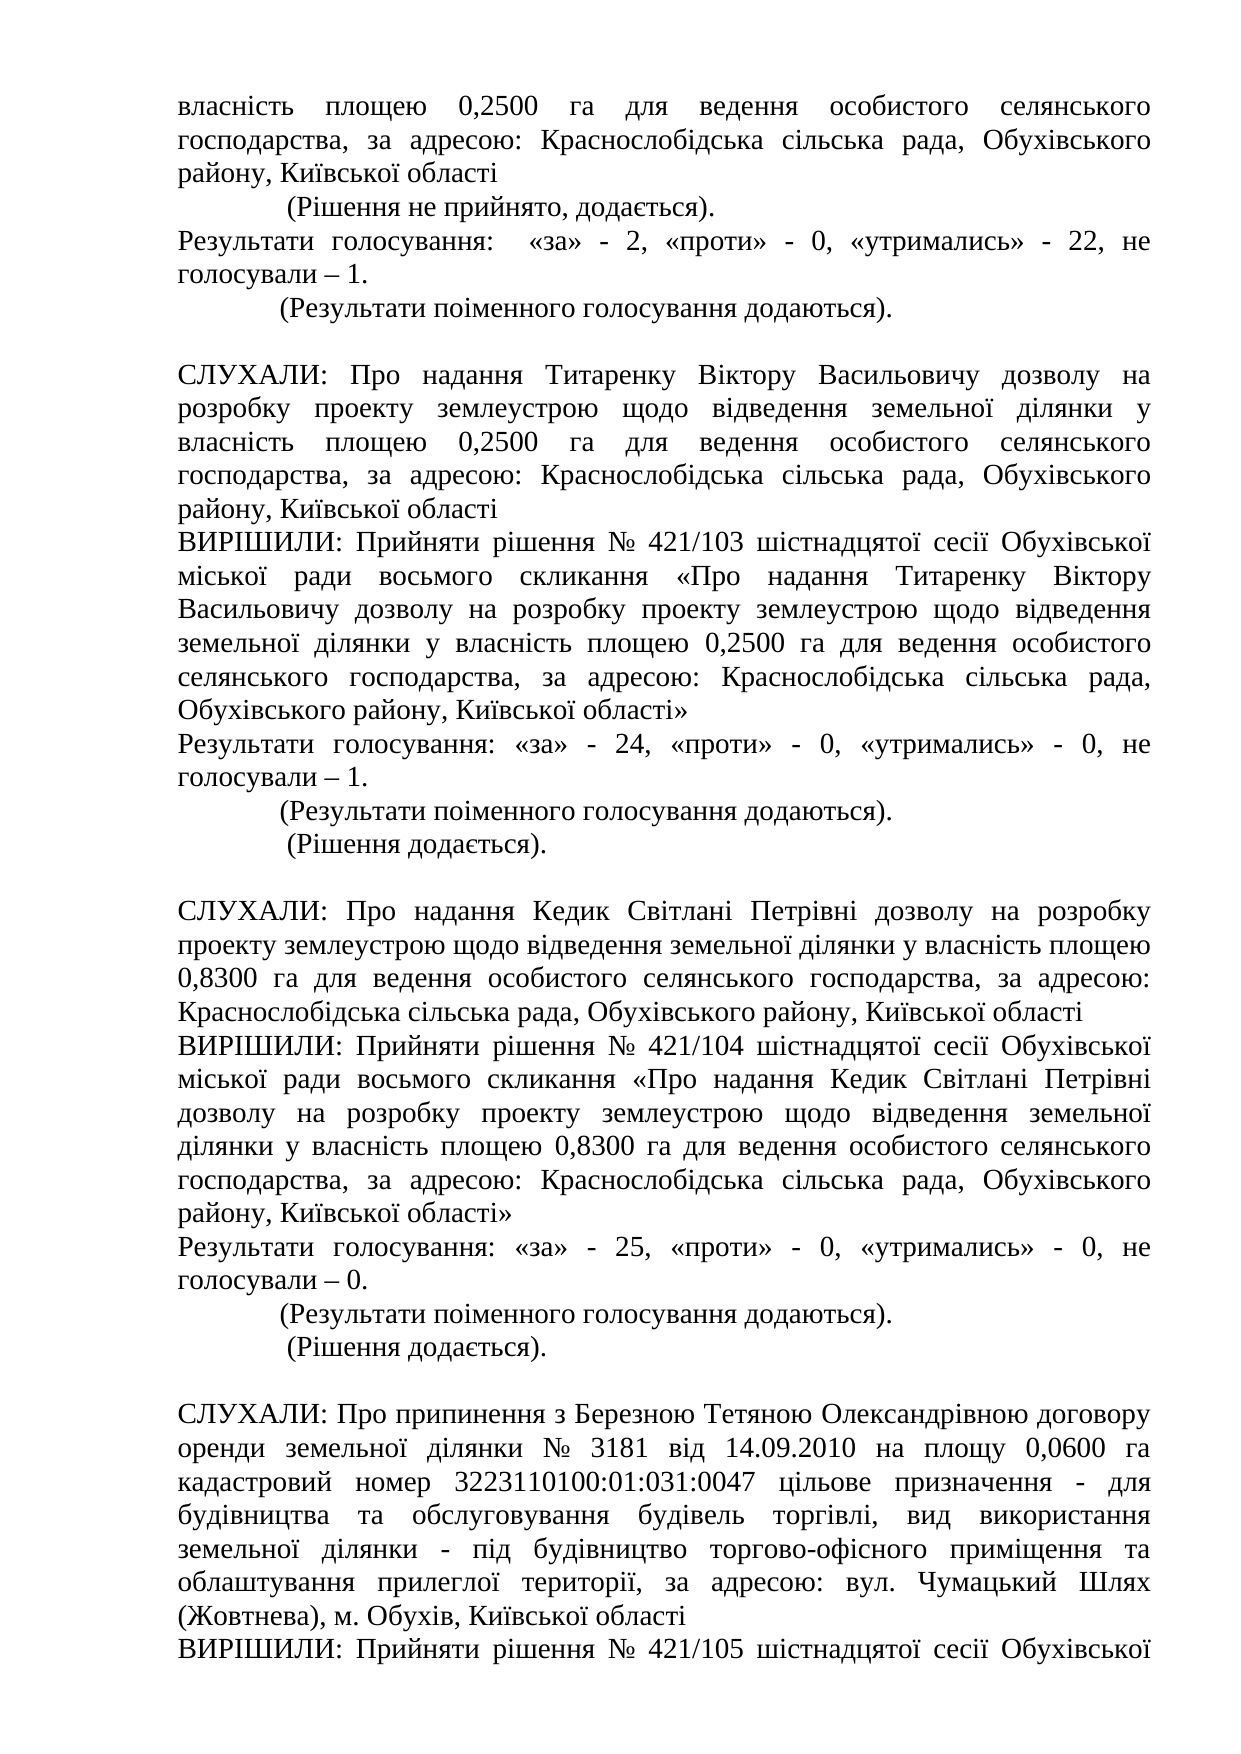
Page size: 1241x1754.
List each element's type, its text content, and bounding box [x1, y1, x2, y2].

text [177, 88, 1152, 189]
subtitle (Рішення додається). [177, 826, 1152, 860]
text СЛУХАЛИ: Про припинення з Березною Тетяною Олександрівною договору оренди земельної ділянки № 3181 від 14.09.2010 на площу 0,0600 га кадастровий номер 3223110100:01:031:0047 цільове призначення - для будівництва та обслуговування будівель торгівлі, вид використання земельної ділянки - під будівництво торгово-офісного приміщення та облаштування прилеглої території, за адресою: вул. Чумацький Шлях (Жовтнева), м. Обухів, Київської області [177, 1397, 1152, 1631]
subtitle (Результати поіменного голосування додаються). [177, 290, 1152, 323]
subtitle (Рішення додається). [177, 1329, 1152, 1363]
subtitle Результати голосування: «за» - 24, «проти» - 0, «утримались» - 0, не голосували – 1. [177, 726, 1152, 793]
text СЛУХАЛИ: Про надання Кедик Світлані Петрівні дозволу на розробку проекту землеустрою щодо відведення земельної ділянки у власність площею 0,8300 га для ведення особистого селянського господарства, за адресою: Краснослобідська сільська рада, Обухівського району, Київської області [177, 893, 1152, 1028]
text СЛУХАЛИ: Про надання Титаренку Віктору Васильовичу дозволу на розробку проекту землеустрою щодо відведення земельної ділянки у власність площею 0,2500 га для ведення особистого селянського господарства, за адресою: Краснослобідська сільська рада, Обухівського району, Київської області [177, 357, 1152, 524]
subtitle (Рішення не прийнято, додається). [177, 189, 1152, 223]
subtitle Результати голосування: «за» - 25, «проти» - 0, «утримались» - 0, не голосували – 0. [177, 1229, 1152, 1296]
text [177, 1631, 1152, 1665]
subtitle (Результати поіменного голосування додаються). [177, 1296, 1152, 1329]
text ВИРІШИЛИ: Прийняти рішення № 421/103 шістнадцятої сесії Обухівської міської ради восьмого скликання «Про надання Титаренку Віктору Васильовичу дозволу на розробку проекту землеустрою щодо відведення земельної ділянки у власність площею 0,2500 га для ведення особистого селянського господарства, за адресою: Краснослобідська сільська рада, Обухівського району, Київської області» [177, 524, 1152, 726]
subtitle (Результати поіменного голосування додаються). [177, 793, 1152, 826]
subtitle Результати голосування: «за» - 2, «проти» - 0, «утримались» - 22, не голосували – 1. [177, 223, 1152, 290]
text ВИРІШИЛИ: Прийняти рішення № 421/104 шістнадцятої сесії Обухівської міської ради восьмого скликання «Про надання Кедик Світлані Петрівні дозволу на розробку проекту землеустрою щодо відведення земельної ділянки у власність площею 0,8300 га для ведення особистого селянського господарства, за адресою: Краснослобідська сільська рада, Обухівського району, Київської області» [177, 1028, 1152, 1229]
